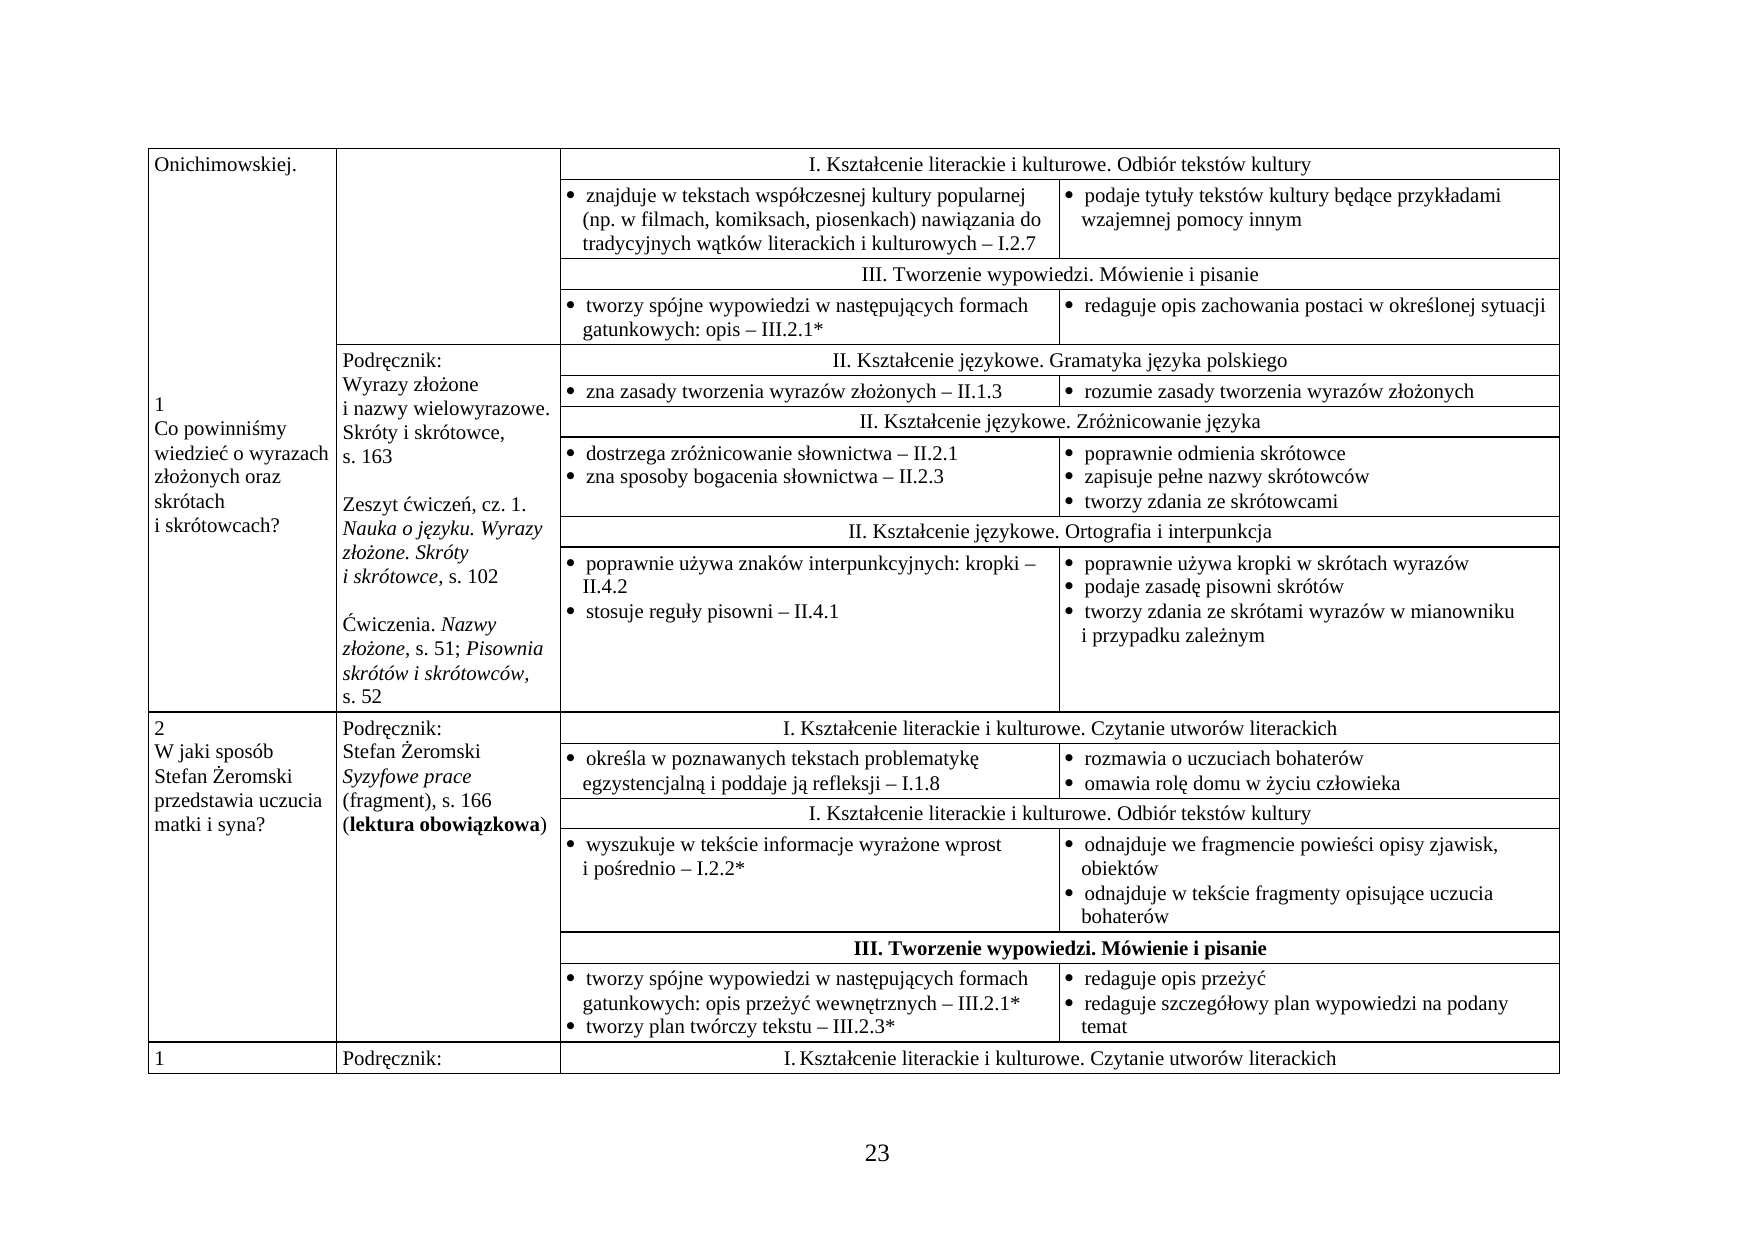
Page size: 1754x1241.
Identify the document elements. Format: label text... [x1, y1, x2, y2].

table_cell zna zasady tworzenia wyrazów złożonych – II.1.3 [561, 376, 1059, 406]
table_cell III. Tworzenie wypowiedzi. Mówienie i pisanie [561, 259, 1559, 289]
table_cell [337, 1043, 560, 1072]
table_cell poprawnie używa znaków interpunkcyjnych: kropki – II.4.2 stosuje reguły pisowni – II.4.1 [561, 548, 1059, 711]
table_cell II. Kształcenie językowe. Gramatyka języka polskiego [561, 345, 1559, 374]
table_cell poprawnie odmienia skrótowce zapisuje pełne nazwy skrótowców tworzy zdania ze skrótowcami [1060, 438, 1559, 516]
table_cell określa w poznawanych tekstach problematykę egzystencjalną i poddaje ją refleksji – I.1.8 [561, 744, 1059, 797]
table_cell znajduje w tekstach współczesnej kultury popularnej (np. w filmach, komiksach, piosenkach) nawiązania do tradycyjnych wątków literackich i kulturowych – I.2.7 [561, 180, 1059, 258]
table_cell II. Kształcenie językowe. Ortografia i interpunkcja [561, 517, 1559, 546]
table_cell I. Kształcenie literackie i kulturowe. Odbiór tekstów kultury [561, 799, 1559, 828]
table_cell tworzy spójne wypowiedzi w następujących formach gatunkowych: opis – III.2.1* [561, 290, 1059, 344]
table_cell redaguje opis zachowania postaci w określonej sytuacji [1060, 290, 1559, 344]
table_cell poprawnie używa kropki w skrótach wyrazów podaje zasadę pisowni skrótów tworzy zdania ze skrótami wyrazów w mianowniku i przypadku zależnym [1060, 548, 1559, 711]
table_cell tworzy spójne wypowiedzi w następujących formach gatunkowych: opis przeżyć wewnętrznych – III.2.1* tworzy plan twórczy tekstu – III.2.3* [561, 964, 1059, 1041]
table_cell II. Kształcenie językowe. Zróżnicowanie języka [561, 407, 1559, 436]
table_cell 2 W jaki sposób Stefan Żeromski przedstawia uczucia matki i syna? [149, 713, 336, 1041]
table_cell rozmawia o uczuciach bohaterów omawia rolę domu w życiu człowieka [1060, 744, 1559, 797]
table_cell Podręcznik: Wyrazy złożone i nazwy wielowyrazowe. Skróty i skrótowce, s. 163 Zeszyt ćwiczeń, cz. 1. Nauka o języku. Wyrazy złożone. Skróty i skrótowce, s. 102 Ćwiczenia. Nazwy złożone, s. 51; Pisownia skrótów i skrótowców, s. 52 [337, 345, 560, 711]
table_cell podaje tytuły tekstów kultury będące przykładami wzajemnej pomocy innym [1060, 180, 1559, 258]
table_cell III. Tworzenie wypowiedzi. Mówienie i pisanie [561, 933, 1559, 962]
table_cell odnajduje we fragmencie powieści opisy zjawisk, obiektów odnajduje w tekście fragmenty opisujące uczucia bohaterów [1060, 829, 1559, 931]
table_cell rozumie zasady tworzenia wyrazów złożonych [1060, 376, 1559, 406]
table_cell I. Kształcenie literackie i kulturowe. Czytanie utworów literackich [561, 713, 1559, 742]
table_cell Kształcenie literackie i kulturowe. Czytanie utworów literackich [561, 1043, 1559, 1072]
table_cell dostrzega zróżnicowanie słownictwa – II.2.1 zna sposoby bogacenia słownictwa – II.2.3 [561, 438, 1059, 516]
table_cell wyszukuje w tekście informacje wyrażone wprost i pośrednio – I.2.2* [561, 829, 1059, 931]
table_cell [149, 1043, 336, 1072]
table_cell I. Kształcenie literackie i kulturowe. Odbiór tekstów kultury [561, 149, 1559, 179]
table_cell redaguje opis przeżyć redaguje szczegółowy plan wypowiedzi na podany temat [1060, 964, 1559, 1041]
table_cell Podręcznik: Stefan Żeromski Syzyfowe prace (fragment), s. 166 (lektura obowiązkowa) [337, 713, 560, 1041]
